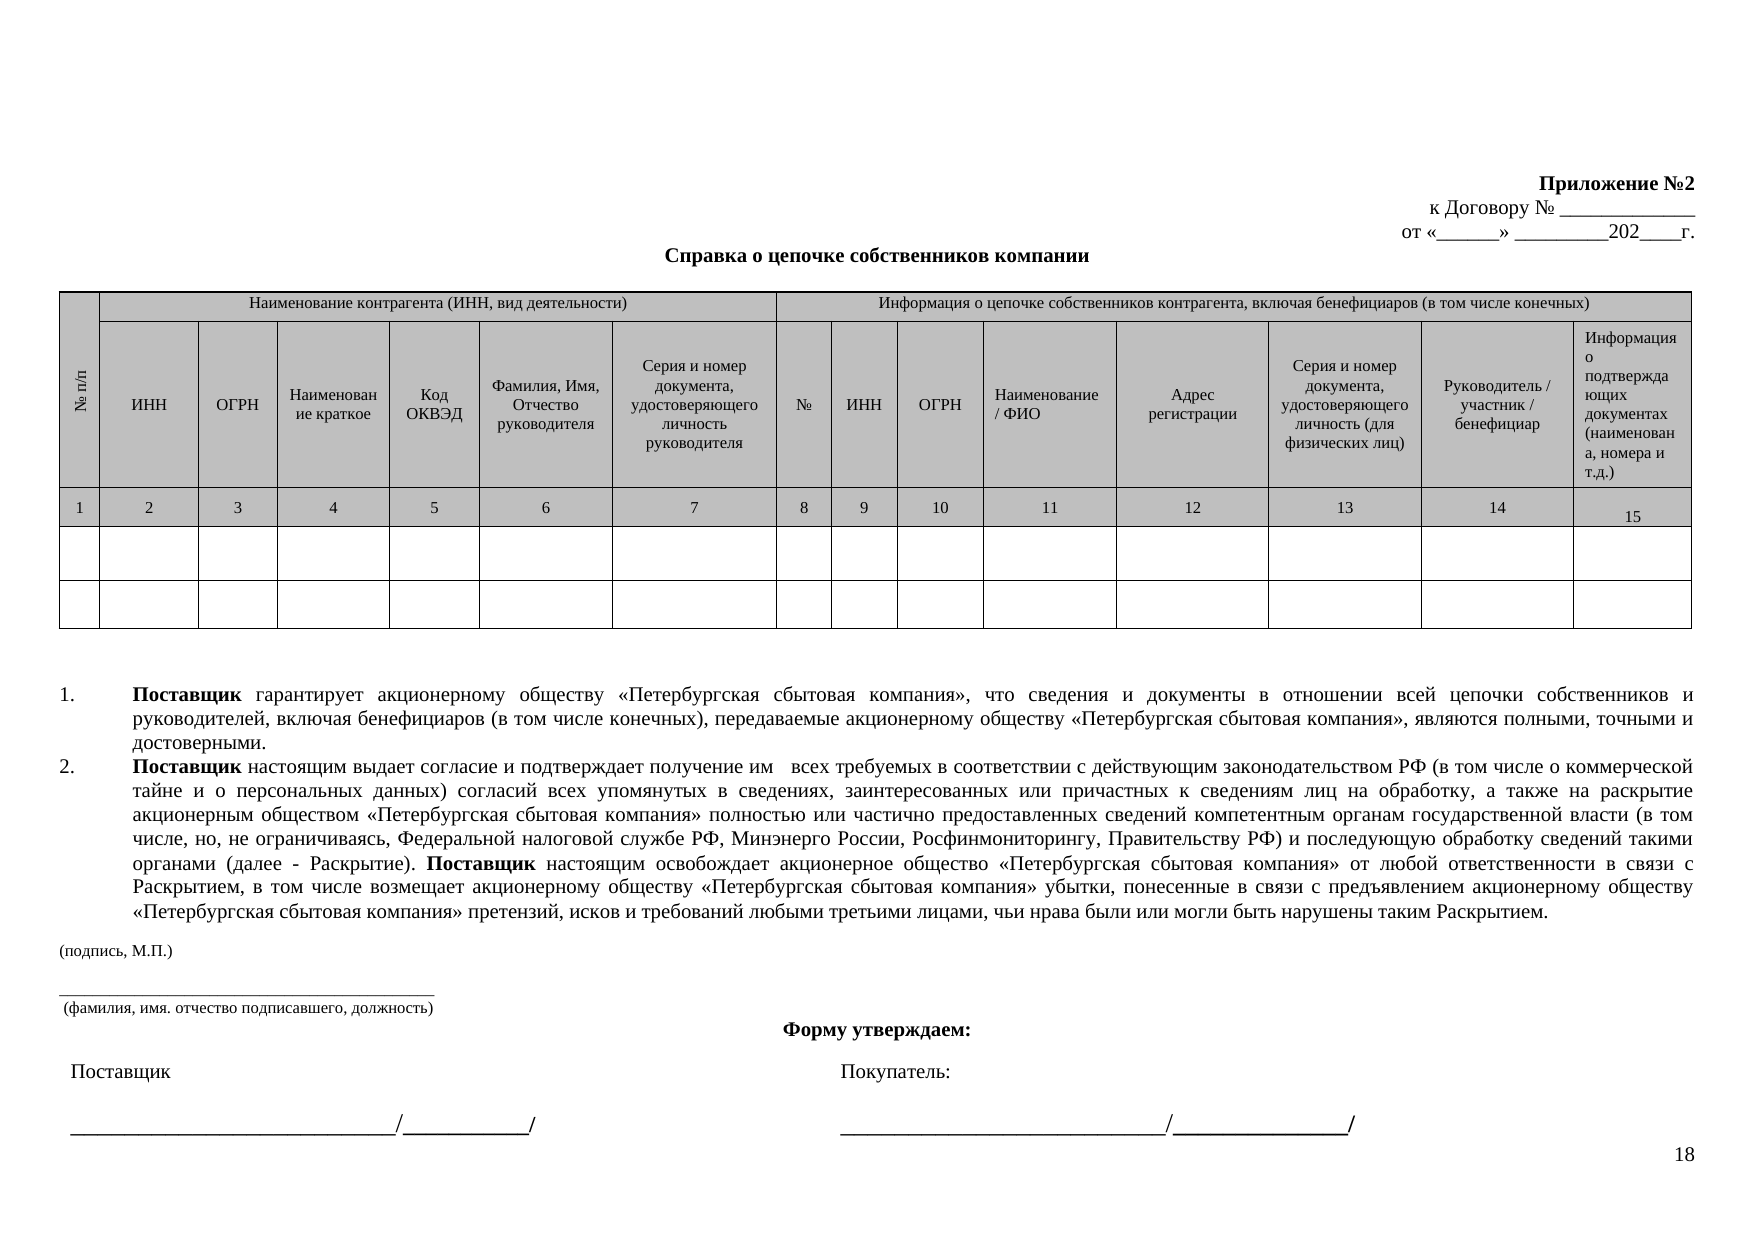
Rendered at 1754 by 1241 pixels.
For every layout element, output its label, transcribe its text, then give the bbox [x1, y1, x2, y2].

table_cell 1 [60, 488, 99, 526]
table_cell 3 [199, 488, 277, 526]
table_cell 9 [832, 488, 897, 526]
table_cell [984, 527, 1116, 580]
table_cell 4 [278, 488, 389, 526]
table_cell [480, 527, 612, 580]
text к Договору № _____________ [59, 195, 1695, 219]
table_cell [1574, 527, 1691, 580]
table_cell 2 [100, 488, 198, 526]
table_cell ОГРН [199, 322, 277, 487]
table_cell Фамилия, Имя, Отчество руководителя [480, 322, 612, 487]
table_cell 8 [777, 488, 831, 526]
table_header Покупатель: ________________________/______________/ [829, 1059, 1599, 1138]
text (подпись, M.П.) [59, 941, 1695, 960]
table_cell [480, 581, 612, 628]
text от «______» _________202____г. [59, 219, 1695, 243]
table_cell [199, 527, 277, 580]
table_cell 15 [1574, 488, 1691, 526]
table_cell [613, 581, 776, 628]
table_cell [1422, 581, 1573, 628]
table_cell Серия и номер документа, удостоверяющего личность руководителя [613, 322, 776, 487]
table_cell Руководитель / участник / бенефициар [1422, 322, 1573, 487]
table_cell ИНН [100, 322, 198, 487]
table_cell Код ОКВЭД [390, 322, 479, 487]
table_cell Наименование / ФИО [984, 322, 1116, 487]
table_header Наименование контрагента (ИНН, вид деятельности) [100, 293, 776, 321]
text (фамилия, имя. отчество подписавшего, должность) [59, 998, 1695, 1017]
table_cell 5 [390, 488, 479, 526]
table_cell [278, 527, 389, 580]
table_cell 13 [1269, 488, 1421, 526]
table_cell [1117, 581, 1268, 628]
table_cell ИНН [832, 322, 897, 487]
table_cell [832, 527, 897, 580]
table_cell [100, 581, 198, 628]
table_cell [1117, 527, 1268, 580]
table_cell [898, 527, 983, 580]
table_cell 12 [1117, 488, 1268, 526]
table_cell [984, 581, 1116, 628]
table_cell [199, 581, 277, 628]
table_cell [613, 527, 776, 580]
table_cell [1574, 581, 1691, 628]
table_cell [1269, 527, 1421, 580]
table_cell 14 [1422, 488, 1573, 526]
table_cell Наименование краткое [278, 322, 389, 487]
table_cell Информация о подтверждающих документах (наименована, номера и т.д.) [1574, 322, 1691, 487]
table_cell 6 [480, 488, 612, 526]
table_cell [777, 581, 831, 628]
text _____________________________________________ [59, 979, 1695, 998]
table_cell [1269, 581, 1421, 628]
text 1. Поставщик гарантирует акционерному обществу «Петербургская сбытовая компания», что сведения и документы в отношении всей цепочки собственников и руководителей, включая бенефициаров (в том числе конечных), передаваемые акционерному обществу «Петербургская сбытовая компания», являются полными, точными и достоверными. [59, 682, 1695, 754]
table_cell [60, 581, 99, 628]
table_header № п/п [60, 293, 99, 487]
table_cell Серия и номер документа, удостоверяющего личность (для физических лиц) [1269, 322, 1421, 487]
text Форму утверждаем: [59, 1017, 1695, 1041]
text Справка о цепочке собственников компании [59, 243, 1695, 267]
text 2. Поставщик настоящим выдает согласие и подтверждает получение им всех требуемых в соответствии с действующим законодательством РФ (в том числе о коммерческой тайне и о персональных данных) согласий всех упомянутых в сведениях, заинтересованных или причастных к сведениям лиц на обработку, а также на раскрытие акционерным обществом «Петербургская сбытовая компания» полностью или частично предоставленных сведений компетентным органам государственной власти (в том числе, но, не ограничиваясь, Федеральной налоговой службе РФ, Минэнерго России, Росфинмониторингу, Правительству РФ) и последующую обработку сведений такими органами (далее - Раскрытие). Поставщик настоящим освобождает акционерное общество «Петербургская сбытовая компания» от любой ответственности в связи с Раскрытием, в том числе возмещает акционерному обществу «Петербургская сбытовая компания» убытки, понесенные в связи с предъявлением акционерному обществу «Петербургская сбытовая компания» претензий, исков и требований любыми третьими лицами, чьи нрава были или могли быть нарушены таким Раскрытием. [59, 754, 1695, 923]
table_header Информация о цепочке собственников контрагента, включая бенефициаров (в том числе конечных) [777, 293, 1691, 321]
table_cell № [777, 322, 831, 487]
table_cell [390, 527, 479, 580]
table_cell [278, 581, 389, 628]
table_cell ОГРН [898, 322, 983, 487]
table_cell [100, 527, 198, 580]
text Приложение №2 [59, 171, 1695, 195]
table_cell [898, 581, 983, 628]
table_cell 10 [898, 488, 983, 526]
table_cell 11 [984, 488, 1116, 526]
table_cell [1422, 527, 1573, 580]
table_cell [390, 581, 479, 628]
table_cell 7 [613, 488, 776, 526]
table_cell Адрес регистрации [1117, 322, 1268, 487]
table_cell [60, 527, 99, 580]
table_cell [777, 527, 831, 580]
table_header Поставщик ________________________/___________/ [59, 1059, 829, 1138]
table_cell [832, 581, 897, 628]
